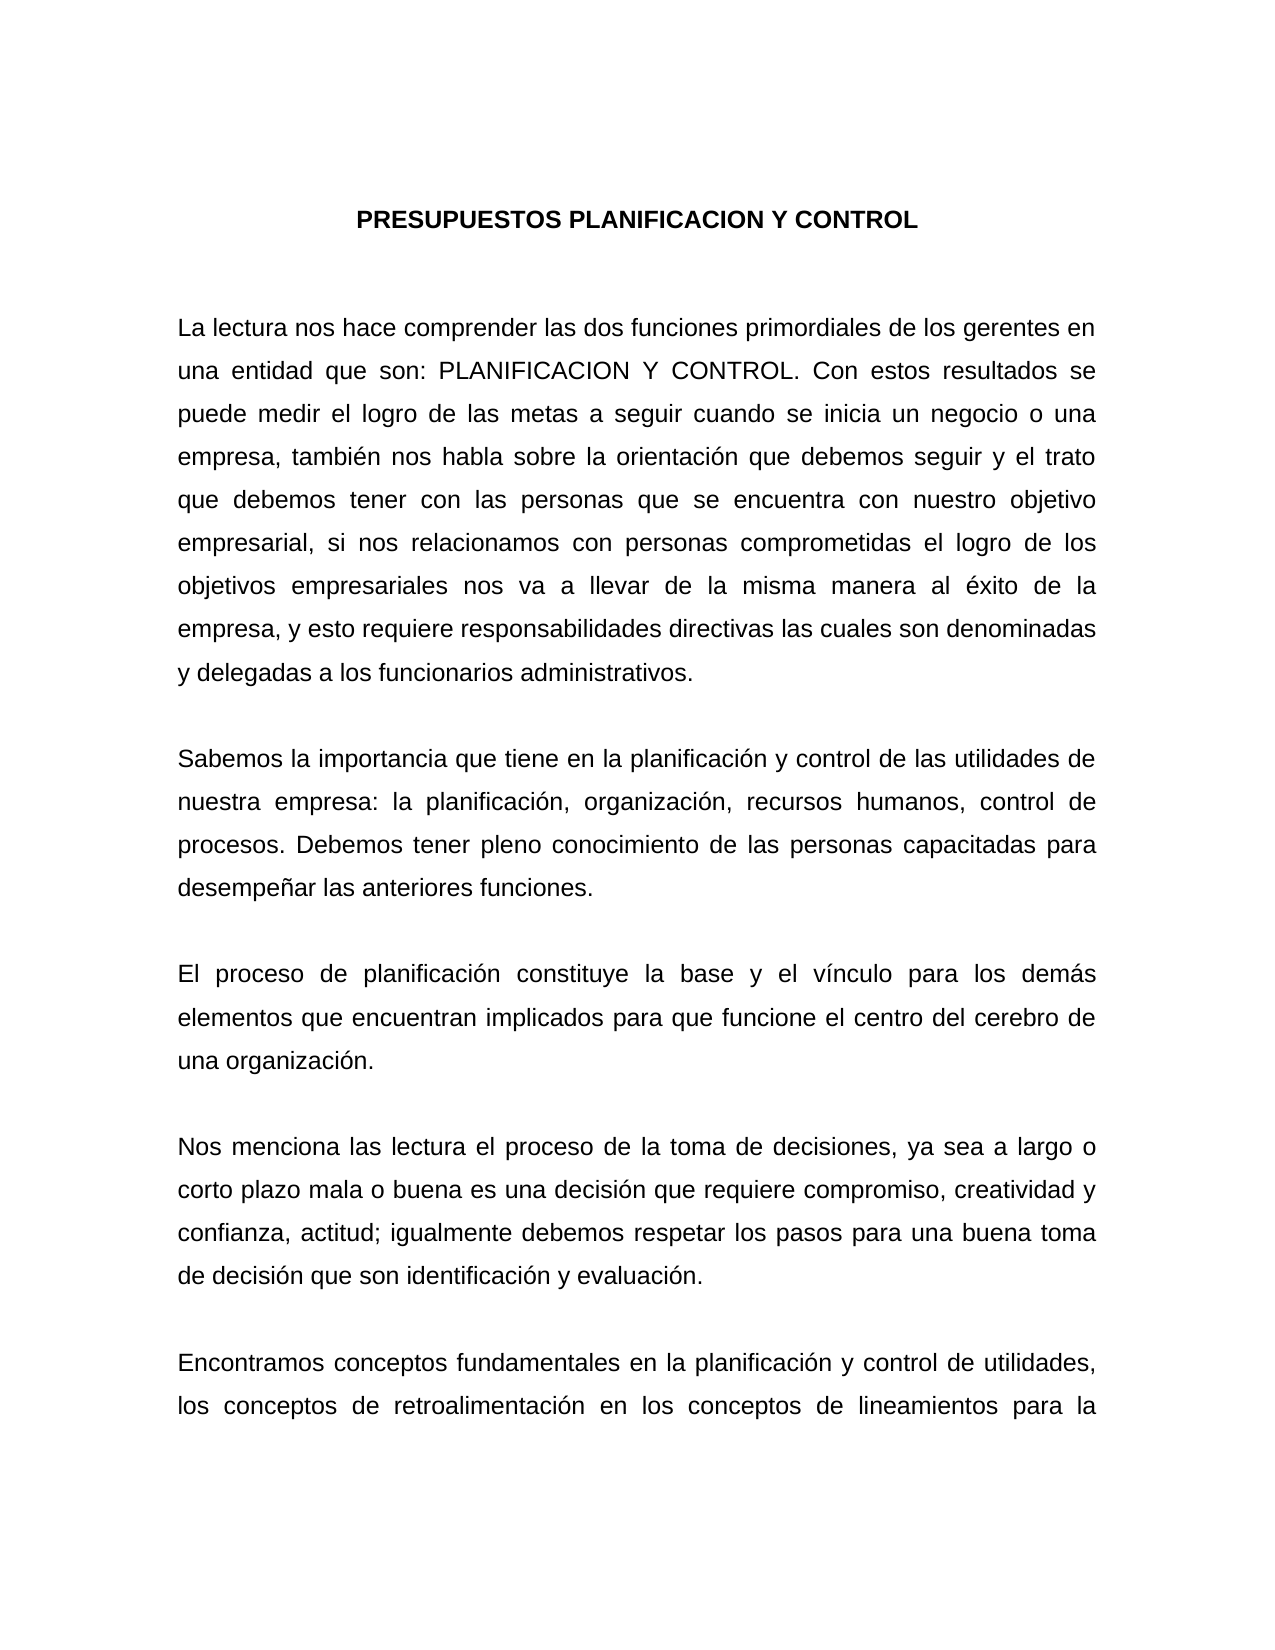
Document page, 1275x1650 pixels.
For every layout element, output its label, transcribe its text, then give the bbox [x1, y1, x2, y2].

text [177, 1348, 1098, 1419]
text Nos menciona las lectura el proceso de la toma de decisiones, ya sea a largo o corto plazo mala o buena es una decisión que requiere compromiso, creatividad y confianza, actitud; igualmente debemos respetar los pasos para una buena toma de decisión que son identificación y evaluación. [177, 1132, 1098, 1290]
text Sabemos la importancia que tiene en la planificación y control de las utilidades de nuestra empresa: la planificación, organización, recursos humanos, control de procesos. Debemos tener pleno conocimiento de las personas capacitadas para desempeñar las anteriores funciones. [177, 744, 1098, 902]
subtitle La lectura nos hace comprender las dos funciones primordiales de los gerentes en una entidad que son: PLANIFICACION Y CONTROL. Con estos resultados se puede medir el logro de las metas a seguir cuando se inicia un negocio o una empresa, también nos habla sobre la orientación que debemos seguir y el trato que debemos tener con las personas que se encuentra con nuestro objetivo empresarial, si nos relacionamos con personas comprometidas el logro de los objetivos empresariales nos va a llevar de la misma manera al éxito de la empresa, y esto requiere responsabilidades directivas las cuales son denominadas y delegadas a los funcionarios administrativos. [177, 313, 1098, 686]
text El proceso de planificación constituye la base y el vínculo para los demás elementos que encuentran implicados para que funcione el centro del cerebro de una organización. [177, 959, 1098, 1074]
text PRESUPUESTOS PLANIFICACION Y CONTROL [177, 205, 1098, 234]
